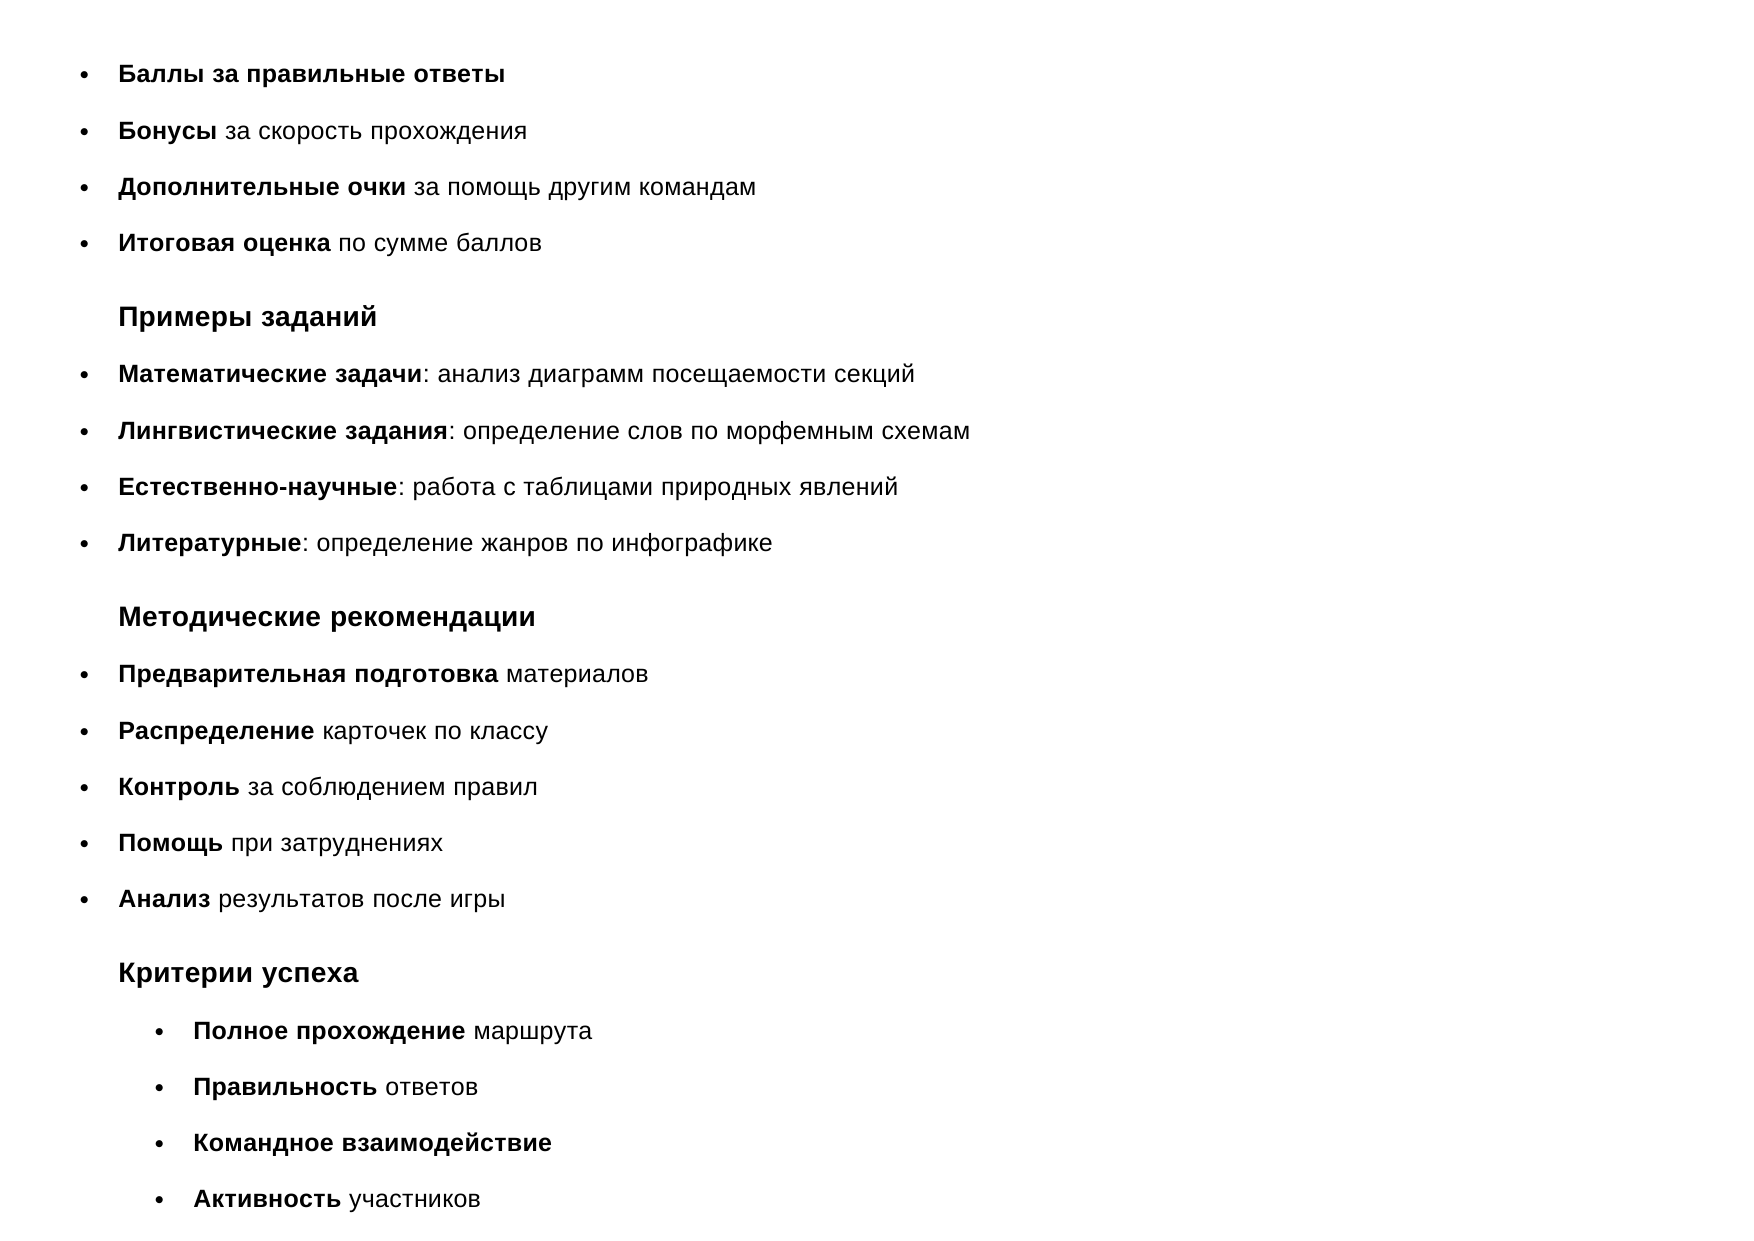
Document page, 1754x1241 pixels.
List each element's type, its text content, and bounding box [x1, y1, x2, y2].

list Баллы за правильные ответы [81, 44, 1636, 88]
list Правильность ответов [156, 1057, 1636, 1101]
list Контроль за соблюдением правил [81, 757, 1636, 801]
list Предварительная подготовка материалов [81, 644, 1636, 688]
list Активность участников [156, 1169, 1636, 1213]
text Примеры заданий [118, 288, 1636, 332]
text Критерии успеха [118, 944, 1636, 988]
list Лингвистические задания: определение слов по морфемным схемам [81, 401, 1636, 444]
list Полное прохождение маршрута [156, 1001, 1636, 1044]
list Итоговая оценка по сумме баллов [81, 213, 1636, 257]
list Помощь при затруднениях [81, 813, 1636, 857]
list Математические задачи: анализ диаграмм посещаемости секций [81, 344, 1636, 388]
list Командное взаимодействие [156, 1113, 1636, 1157]
list Анализ результатов после игры [81, 869, 1636, 913]
text Методические рекомендации [118, 588, 1636, 632]
list Бонусы за скорость прохождения [81, 101, 1636, 144]
list Естественно-научные: работа с таблицами природных явлений [81, 457, 1636, 501]
list Дополнительные очки за помощь другим командам [81, 157, 1636, 201]
list Литературные: определение жанров по инфографике [81, 513, 1636, 557]
list Распределение карточек по классу [81, 701, 1636, 744]
